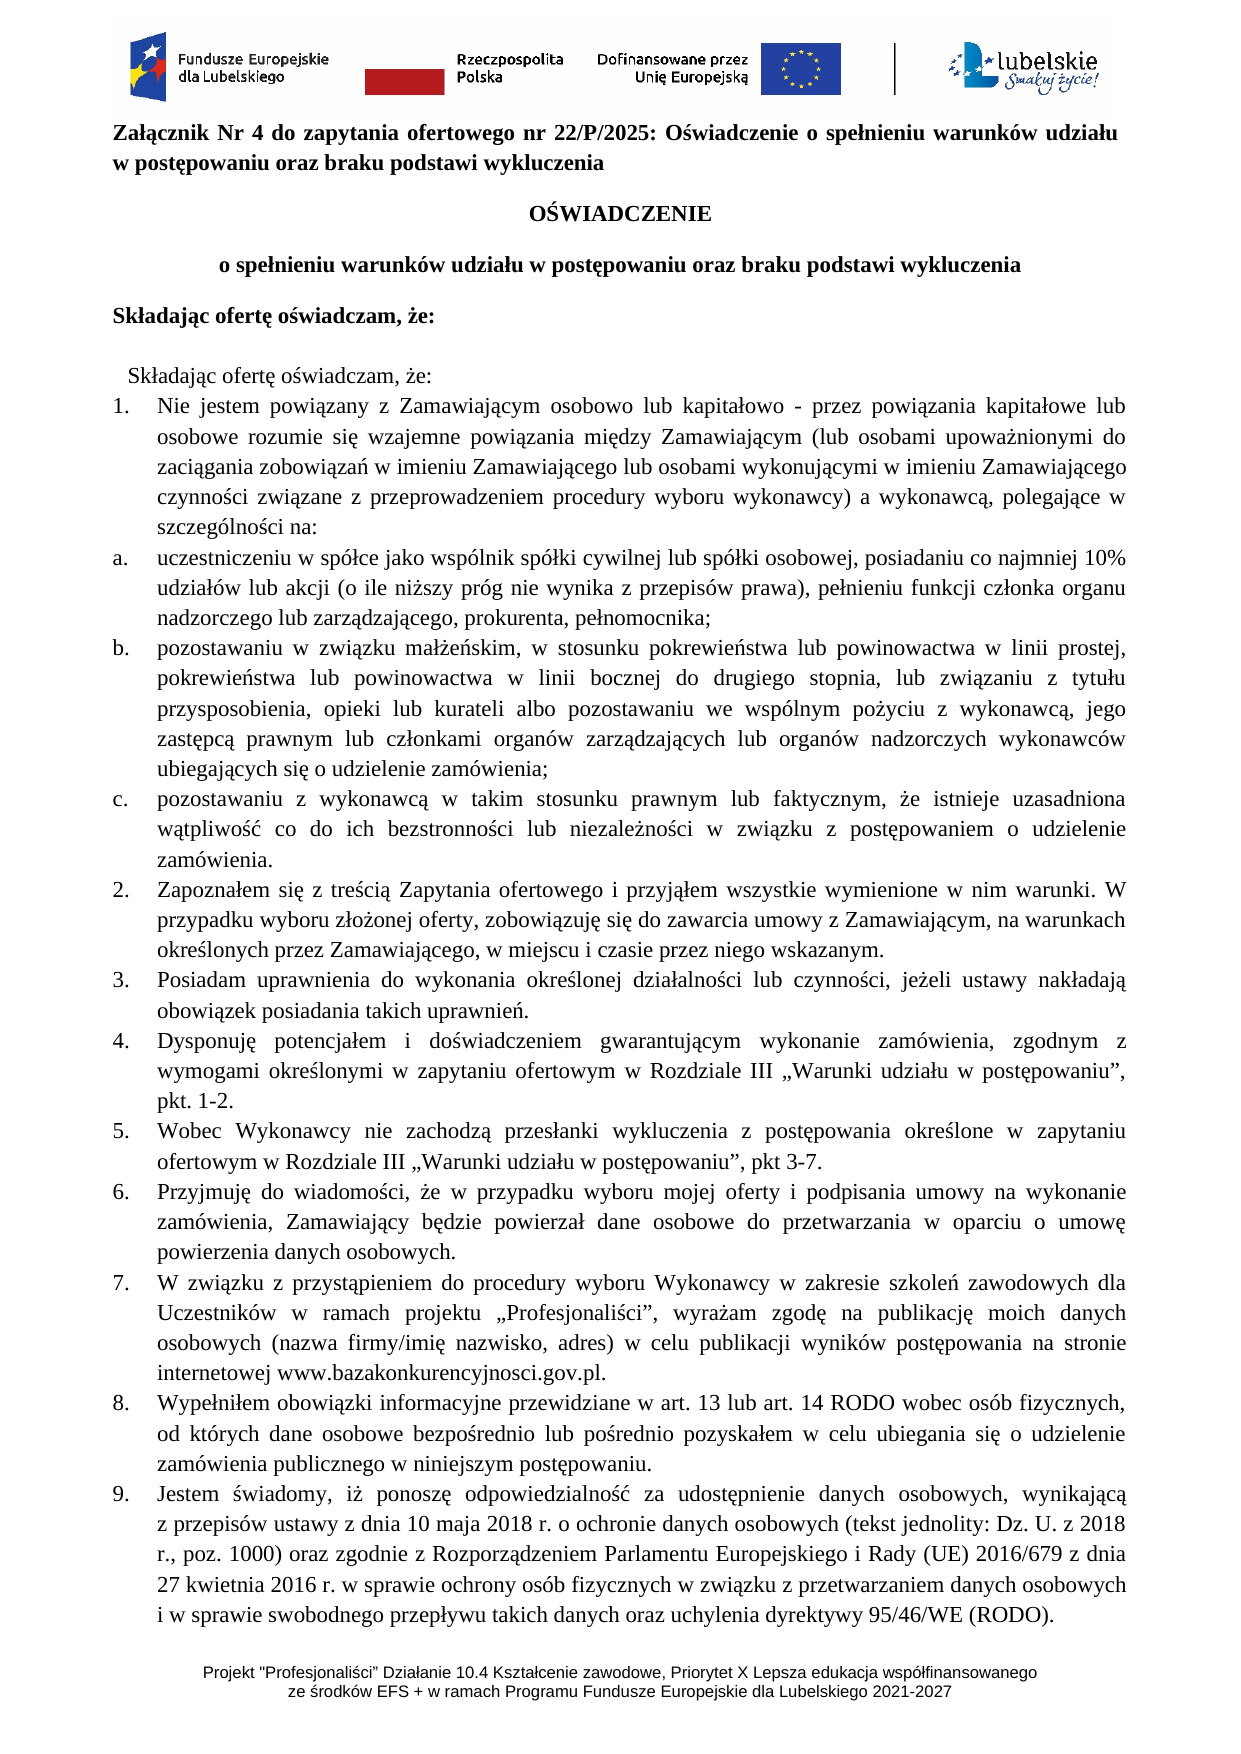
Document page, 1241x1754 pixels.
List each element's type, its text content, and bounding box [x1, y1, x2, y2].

list Wobec Wykonawcy nie zachodzą przesłanki wykluczenia z postępowania określone w zapytaniu ofertowym w Rozdziale III „Warunki udziału w postępowaniu”, pkt 3-7. [112, 1118, 1128, 1174]
list Wypełniłem obowiązki informacyjne przewidziane w art. 13 lub art. 14 RODO wobec osób fizycznych, od których dane osobowe bezpośrednio lub pośrednio pozyskałem w celu ubiegania się o udzielenie zamówienia publicznego w niniejszym postępowaniu. [112, 1389, 1128, 1476]
text Składając ofertę oświadczam, że: [112, 302, 1128, 328]
text o spełnieniu warunków udziału w postępowaniu oraz braku podstawi wykluczenia [112, 251, 1128, 277]
list Posiadam uprawnienia do wykonania określonej działalności lub czynności, jeżeli ustawy nakładają obowiązek posiadania takich uprawnień. [112, 967, 1128, 1023]
text Załącznik Nr 4 do zapytania ofertowego nr 22/P/2025: Oświadczenie o spełnieniu warunków udziału w postępowaniu oraz braku podstawi wykluczenia [112, 119, 1128, 175]
picture [112, 14, 1117, 119]
text OŚWIADCZENIE [112, 200, 1128, 226]
list W związku z przystąpieniem do procedury wyboru Wykonawcy w zakresie szkoleń zawodowych dla Uczestników w ramach projektu „Profesjonaliści”, wyrażam zgodę na publikację moich danych osobowych (nazwa firmy/imię nazwisko, adres) w celu publikacji wyników postępowania na stronie internetowej www.bazakonkurencyjnosci.gov.pl. [112, 1269, 1128, 1386]
list uczestniczeniu w spółce jako wspólnik spółki cywilnej lub spółki osobowej, posiadaniu co najmniej 10% udziałów lub akcji (o ile niższy próg nie wynika z przepisów prawa), pełnieniu funkcji członka organu nadzorczego lub zarządzającego, prokurenta, pełnomocnika; [112, 544, 1128, 630]
list Zapoznałem się z treścią Zapytania ofertowego i przyjąłem wszystkie wymienione w nim warunki. W przypadku wyboru złożonej oferty, zobowiązuję się do zawarcia umowy z Zamawiającym, na warunkach określonych przez Zamawiającego, w miejscu i czasie przez niego wskazanym. [112, 876, 1128, 963]
list pozostawaniu z wykonawcą w takim stosunku prawnym lub faktycznym, że istnieje uzasadniona wątpliwość co do ich bezstronności lub niezależności w związku z postępowaniem o udzielenie zamówienia. [112, 785, 1128, 872]
list Jestem świadomy, iż ponoszę odpowiedzialność za udostępnienie danych osobowych, wynikającą z przepisów ustawy z dnia 10 maja 2018 r. o ochronie danych osobowych (tekst jednolity: Dz. U. z 2018 r., poz. 1000) oraz zgodnie z Rozporządzeniem Parlamentu Europejskiego i Rady (UE) 2016/679 z dnia 27 kwietnia 2016 r. w sprawie ochrony osób fizycznych w związku z przetwarzaniem danych osobowych i w sprawie swobodnego przepływu takich danych oraz uchylenia dyrektywy 95/46/WE (RODO). [112, 1480, 1128, 1627]
text Składając ofertę oświadczam, że: [127, 362, 1128, 389]
list Nie jestem powiązany z Zamawiającym osobowo lub kapitałowo - przez powiązania kapitałowe lub osobowe rozumie się wzajemne powiązania między Zamawiającym (lub osobami upoważnionymi do zaciągania zobowiązań w imieniu Zamawiającego lub osobami wykonującymi w imieniu Zamawiającego czynności związane z przeprowadzeniem procedury wyboru wykonawcy) a wykonawcą, polegające w szczególności na: [112, 393, 1128, 540]
list pozostawaniu w związku małżeńskim, w stosunku pokrewieństwa lub powinowactwa w linii prostej, pokrewieństwa lub powinowactwa w linii bocznej do drugiego stopnia, lub związaniu z tytułu przysposobienia, opieki lub kurateli albo pozostawaniu we wspólnym pożyciu z wykonawcą, jego zastępcą prawnym lub członkami organów zarządzających lub organów nadzorczych wykonawców ubiegających się o udzielenie zamówienia; [112, 634, 1128, 781]
list Dysponuję potencjałem i doświadczeniem gwarantującym wykonanie zamówienia, zgodnym z wymogami określonymi w zapytaniu ofertowym w Rozdziale III „Warunki udziału w postępowaniu”, pkt. 1-2. [112, 1027, 1128, 1114]
list Przyjmuję do wiadomości, że w przypadku wyboru mojej oferty i podpisania umowy na wykonanie zamówienia, Zamawiający będzie powierzał dane osobowe do przetwarzania w oparciu o umowę powierzenia danych osobowych. [112, 1178, 1128, 1265]
